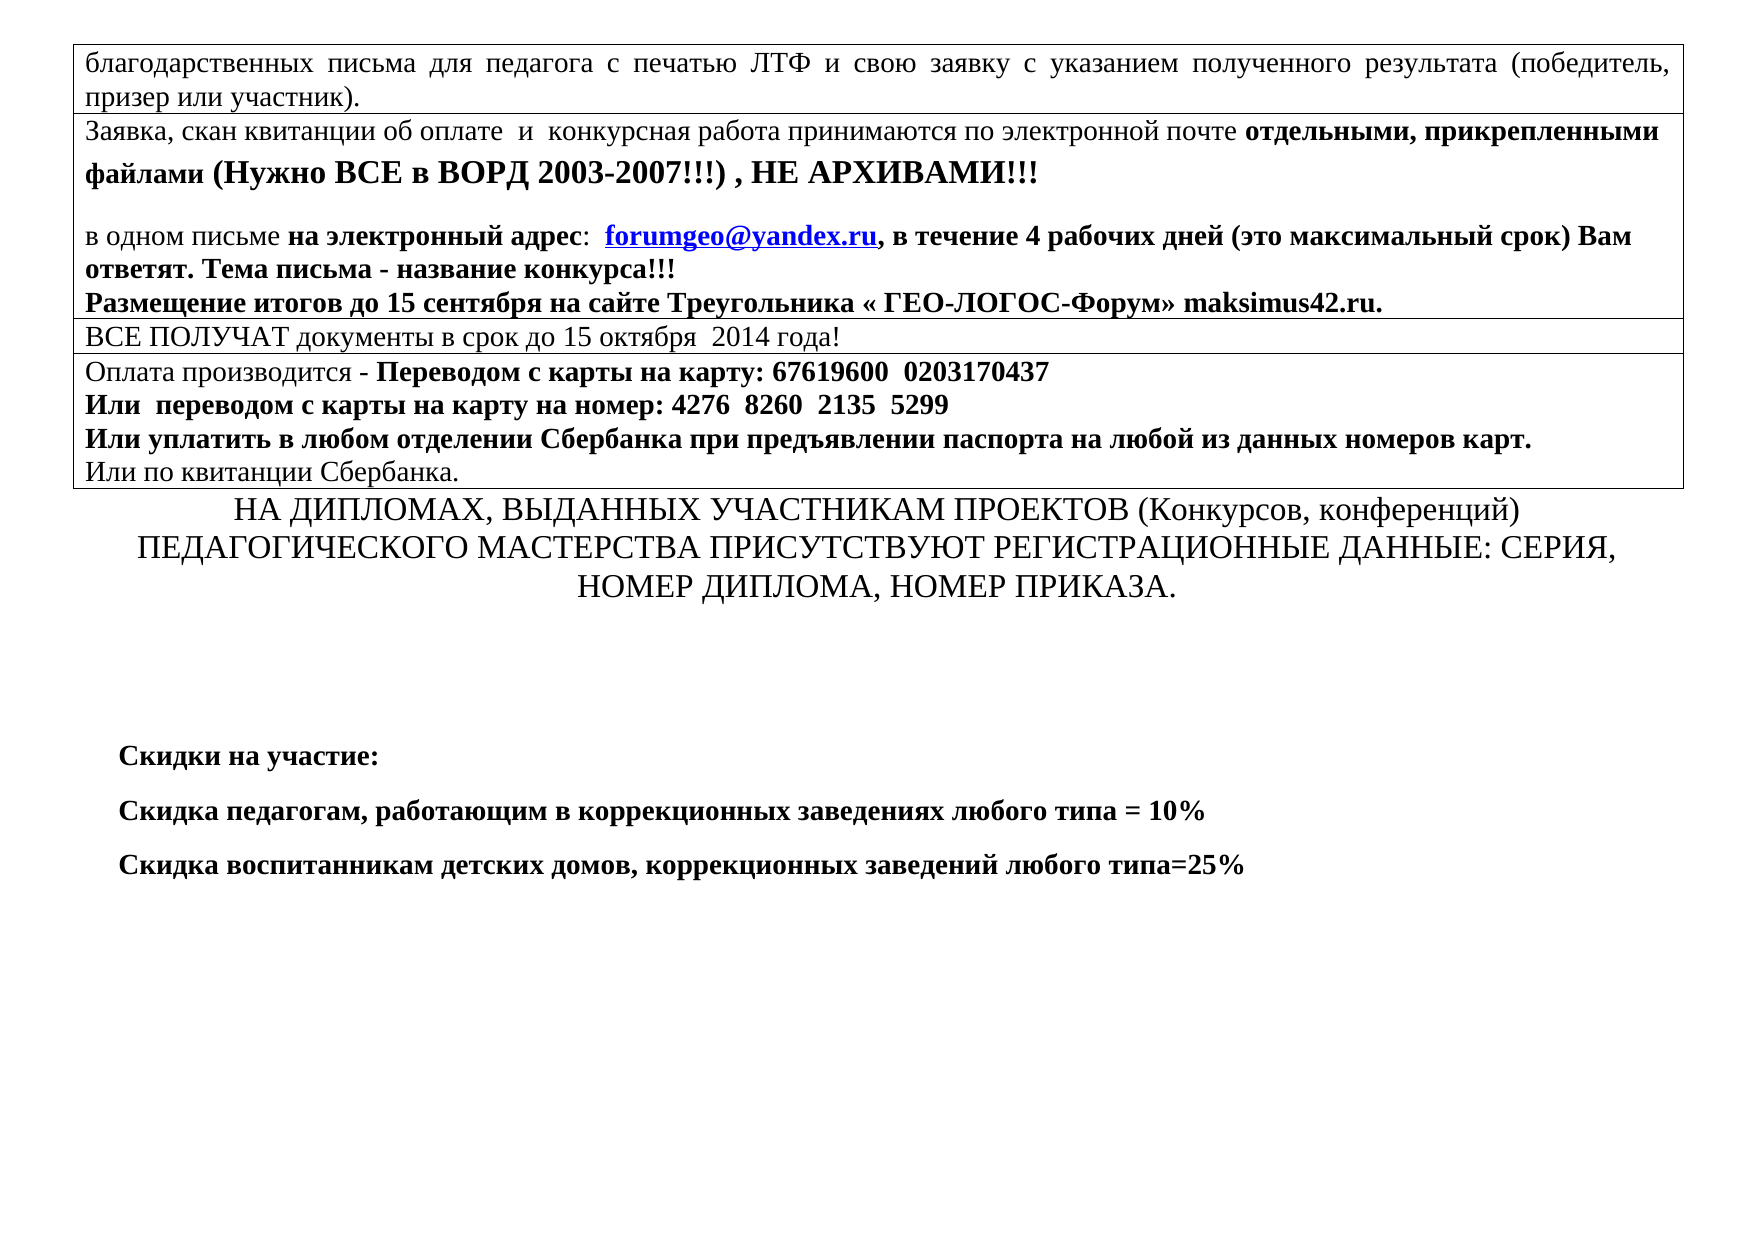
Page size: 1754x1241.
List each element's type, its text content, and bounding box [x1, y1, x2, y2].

table_cell Оплата производится - Переводом с карты на карту: 67619600 0203170437 Или переводом с карты на карту на номер: 4276 8260 2135 5299 Или уплатить в любом отделении Сбербанка при предъявлении паспорта на любой из данных номеров карт. Или по квитанции Сбербанка. [74, 354, 1683, 488]
text Скидка воспитанникам детских домов, коррекционных заведений любого типа=25% [118, 847, 1636, 881]
text Скидка педагогам, работающим в коррекционных заведениях любого типа = 10% [118, 793, 1636, 826]
text Скидки на участие: [118, 738, 1636, 772]
table_cell Заявка, скан квитанции об оплате и конкурсная работа принимаются по электронной почте отдельными, прикрепленными файлами (Нужно ВСЕ в ВОРД 2003-2007!!!) , НЕ АРХИВАМИ!!! в одном письме на электронный адрес: forumgeo@yandex.ru, в течение 4 рабочих дней (это максимальный срок) Вам ответят. Тема письма - название конкурса!!! Размещение итогов до 15 сентября на сайте Треугольника « ГЕО-ЛОГОС-Форум» maksimus42.ru. [74, 114, 1683, 318]
table_cell ВСЕ ПОЛУЧАТ документы в срок до 15 октября 2014 года! [74, 319, 1683, 353]
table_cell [74, 45, 1683, 112]
text НА ДИПЛОМАХ, ВЫДАННЫХ УЧАСТНИКАМ ПРОЕКТОВ (Конкурсов, конференций) ПЕДАГОГИЧЕСКОГО МАСТЕРСТВА ПРИСУТСТВУЮТ РЕГИСТРАЦИОННЫЕ ДАННЫЕ: СЕРИЯ, НОМЕР ДИПЛОМА, НОМЕР ПРИКАЗА. [118, 489, 1636, 604]
